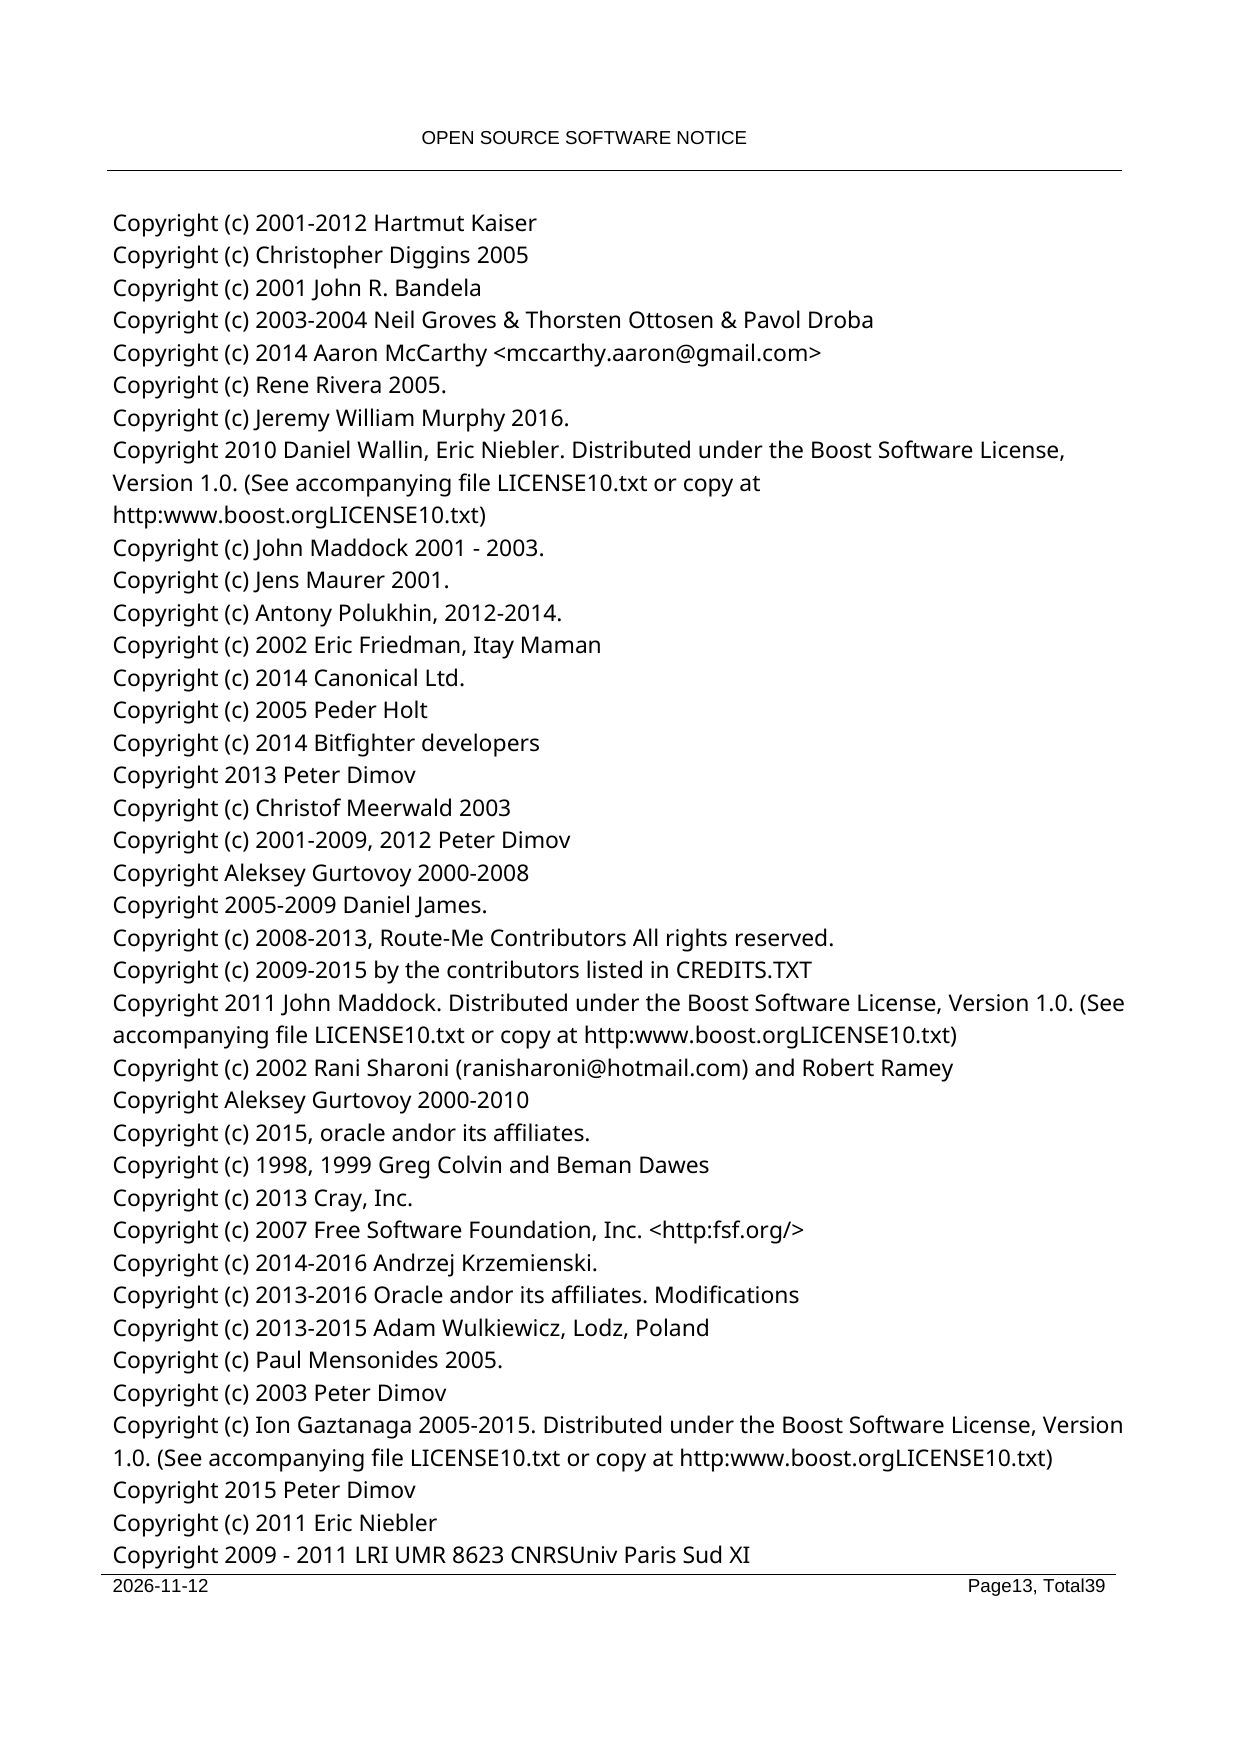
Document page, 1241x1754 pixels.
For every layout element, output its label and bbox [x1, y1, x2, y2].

text [112, 206, 1128, 1571]
